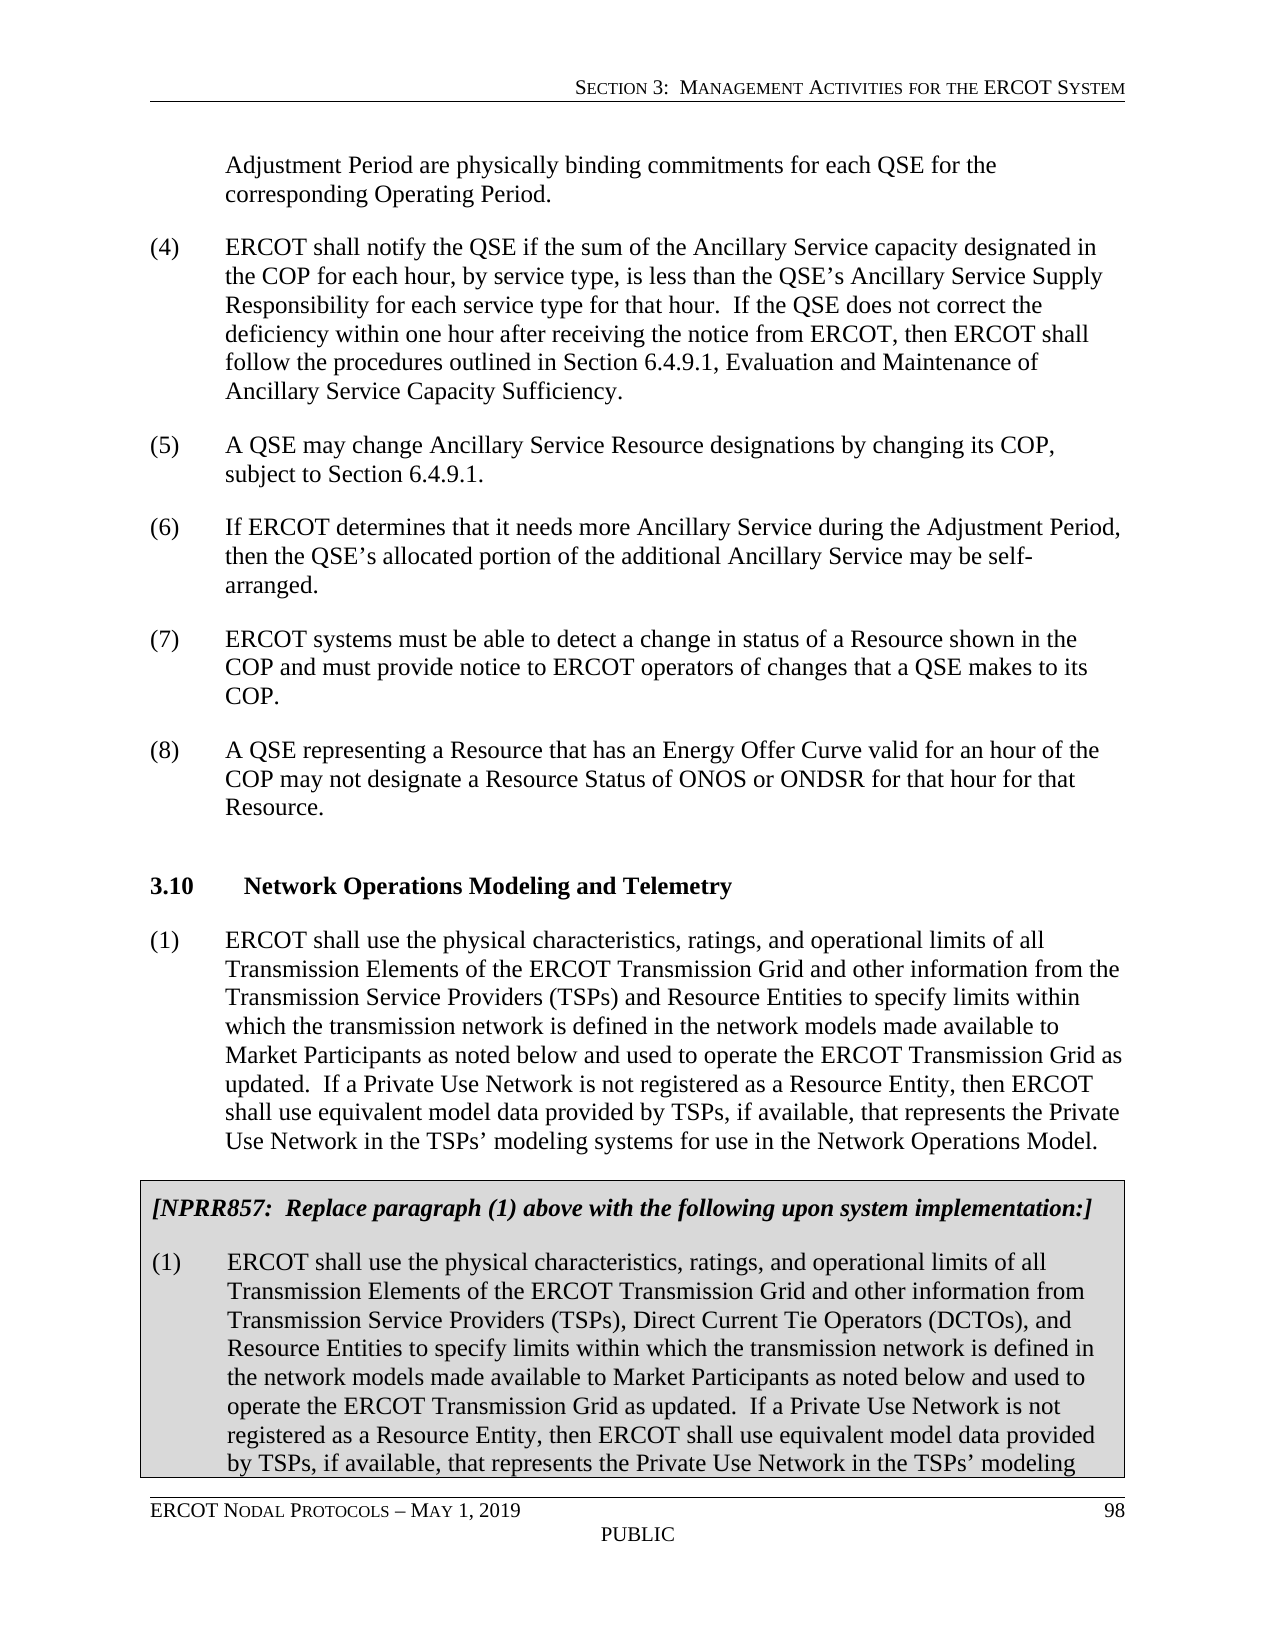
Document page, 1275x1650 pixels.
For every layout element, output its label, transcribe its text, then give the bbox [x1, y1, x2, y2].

text 3.10 Network Operations Modeling and Telemetry [150, 871, 1125, 900]
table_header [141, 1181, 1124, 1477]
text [150, 150, 1125, 207]
text (1) ERCOT shall use the physical characteristics, ratings, and operational limits of all Transmission Elements of the ERCOT Transmission Grid and other information from the Transmission Service Providers (TSPs) and Resource Entities to specify limits within which the transmission network is defined in the network models made available to Market Participants as noted below and used to operate the ERCOT Transmission Grid as updated. If a Private Use Network is not registered as a Resource Entity, then ERCOT shall use equivalent model data provided by TSPs, if available, that represents the Private Use Network in the TSPs’ modeling systems for use in the Network Operations Model. [150, 925, 1125, 1155]
text (7) ERCOT systems must be able to detect a change in status of a Resource shown in the COP and must provide notice to ERCOT operators of changes that a QSE makes to its COP. [150, 624, 1125, 710]
text (8) A QSE representing a Resource that has an Energy Offer Curve valid for an hour of the COP may not designate a Resource Status of ONOS or ONDSR for that hour for that Resource. [150, 735, 1125, 821]
text (5) A QSE may change Ancillary Service Resource designations by changing its COP, subject to Section 6.4.9.1. [150, 430, 1125, 487]
text (6) If ERCOT determines that it needs more Ancillary Service during the Adjustment Period, then the QSE’s allocated portion of the additional Ancillary Service may be self-arranged. [150, 512, 1125, 599]
text (4) ERCOT shall notify the QSE if the sum of the Ancillary Service capacity designated in the COP for each hour, by service type, is less than the QSE’s Ancillary Service Supply Responsibility for each service type for that hour. If the QSE does not correct the deficiency within one hour after receiving the notice from ERCOT, then ERCOT shall follow the procedures outlined in Section 6.4.9.1, Evaluation and Maintenance of Ancillary Service Capacity Sufficiency. [150, 232, 1125, 405]
